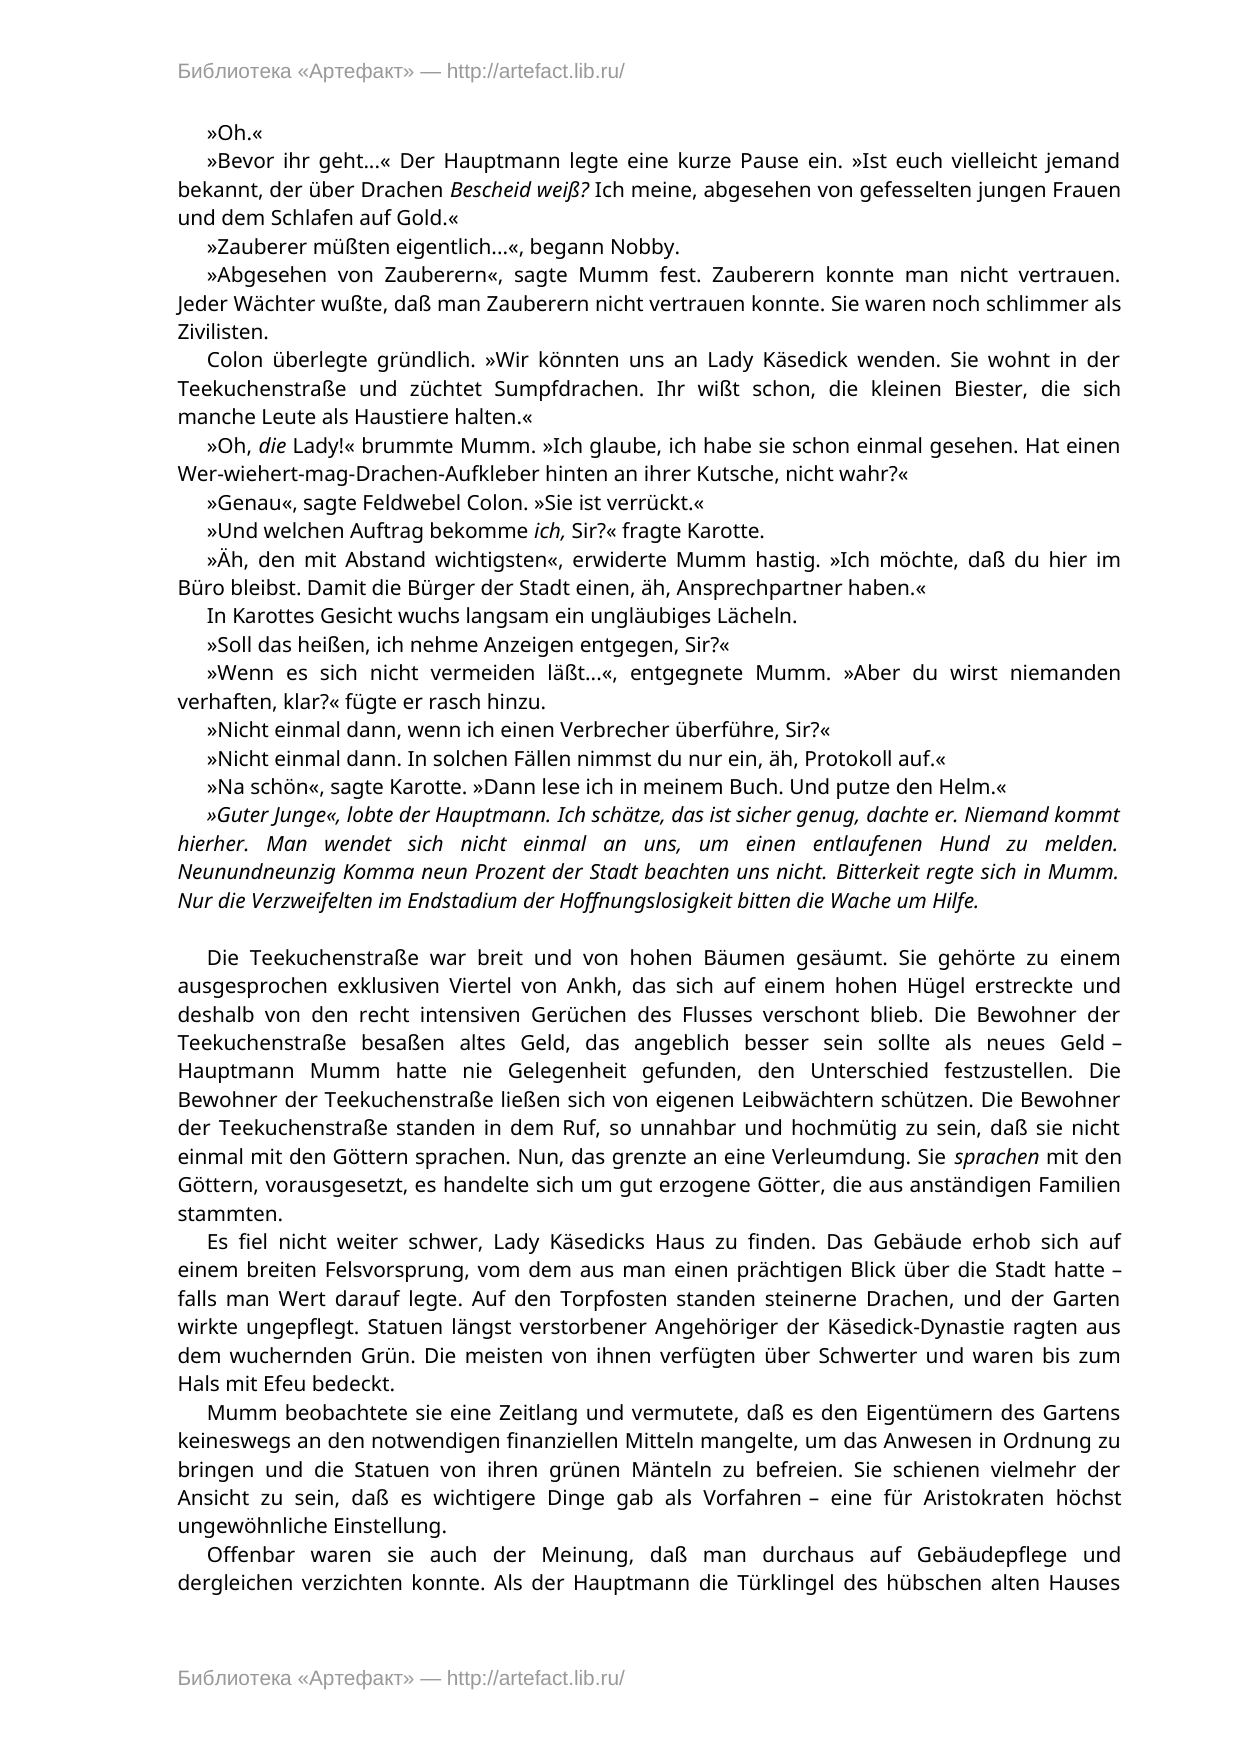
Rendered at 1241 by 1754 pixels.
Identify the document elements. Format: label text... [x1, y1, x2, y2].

text »Abgesehen von Zauberern«, sagte Mumm fest. Zauberern konnte man nicht vertrauen. Jeder Wächter wußte, daß man Zauberern nicht vertrauen konnte. Sie waren noch schlimmer als Zivilisten. [177, 260, 1122, 346]
text »Oh, die Lady!« brummte Mumm. »Ich glaube, ich habe sie schon einmal gesehen. Hat einen Wer-wiehert-mag-Drachen-Aufkleber hinten an ihrer Kutsche, nicht wahr?« [177, 431, 1122, 488]
text »Guter Junge«, lobte der Hauptmann. Ich schätze, das ist sicher genug, dachte er. Niemand kommt hierher. Man wendet sich nicht einmal an uns, um einen entlaufenen Hund zu melden. Neunundneunzig Komma neun Prozent der Stadt beachten uns nicht. Bitterkeit regte sich in Mumm. Nur die Verzweifelten im Endstadium der Hoffnungslosigkeit bitten die Wache um Hilfe. [177, 801, 1122, 914]
text »Na schön«, sagte Karotte. »Dann lese ich in meinem Buch. Und putze den Helm.« [177, 772, 1122, 801]
text Es fiel nicht weiter schwer, Lady Käsedicks Haus zu finden. Das Gebäude erhob sich auf einem breiten Felsvorsprung, vom dem aus man einen prächtigen Blick über die Stadt hatte – falls man Wert darauf legte. Auf den Torpfosten standen steinerne Drachen, und der Garten wirkte ungepflegt. Statuen längst verstorbener Angehöriger der Käsedick-Dynastie ragten aus dem wuchernden Grün. Die meisten von ihnen verfügten über Schwerter und waren bis zum Hals mit Efeu bedeckt. [177, 1227, 1122, 1398]
text »Äh, den mit Abstand wichtigsten«, erwiderte Mumm hastig. »Ich möchte, daß du hier im Büro bleibst. Damit die Bürger der Stadt einen, äh, Ansprechpartner haben.« [177, 545, 1122, 602]
text »Und welchen Auftrag bekomme ich, Sir?« fragte Karotte. [177, 516, 1122, 545]
text Colon überlegte gründlich. »Wir könnten uns an Lady Käsedick wenden. Sie wohnt in der Teekuchenstraße und züchtet Sumpfdrachen. Ihr wißt schon, die kleinen Biester, die sich manche Leute als Haustiere halten.« [177, 346, 1122, 431]
text In Karottes Gesicht wuchs langsam ein ungläubiges Lächeln. [177, 602, 1122, 630]
text »Soll das heißen, ich nehme Anzeigen entgegen, Sir?« [177, 630, 1122, 658]
text »Oh.« [177, 118, 1122, 147]
text »Wenn es sich nicht vermeiden läßt...«, entgegnete Mumm. »Aber du wirst niemanden verhaften, klar?« fügte er rasch hinzu. [177, 658, 1122, 715]
text Die Teekuchenstraße war breit und von hohen Bäumen gesäumt. Sie gehörte zu einem ausgesprochen exklusiven Viertel von Ankh, das sich auf einem hohen Hügel erstreckte und deshalb von den recht intensiven Gerüchen des Flusses verschont blieb. Die Bewohner der Teekuchenstraße besaßen altes Geld, das angeblich besser sein sollte als neues Geld – Hauptmann Mumm hatte nie Gelegenheit gefunden, den Unterschied festzustellen. Die Bewohner der Teekuchenstraße ließen sich von eigenen Leibwächtern schützen. Die Bewohner der Teekuchenstraße standen in dem Ruf, so unnahbar und hochmütig zu sein, daß sie nicht einmal mit den Göttern sprachen. Nun, das grenzte an eine Verleumdung. Sie sprachen mit den Göttern, vorausgesetzt, es handelte sich um gut erzogene Götter, die aus anständigen Familien stammten. [177, 943, 1122, 1227]
text »Bevor ihr geht...« Der Hauptmann legte eine kurze Pause ein. »Ist euch vielleicht jemand bekannt, der über Drachen Bescheid weiß? Ich meine, abgesehen von gefesselten jungen Frauen und dem Schlafen auf Gold.« [177, 147, 1122, 232]
text Mumm beobachtete sie eine Zeitlang und vermutete, daß es den Eigentümern des Gartens keineswegs an den notwendigen finanziellen Mitteln mangelte, um das Anwesen in Ordnung zu bringen und die Statuen von ihren grünen Mänteln zu befreien. Sie schienen vielmehr der Ansicht zu sein, daß es wichtigere Dinge gab als Vorfahren – eine für Aristokraten höchst ungewöhnliche Einstellung. [177, 1398, 1122, 1540]
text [177, 1540, 1122, 1597]
text »Nicht einmal dann, wenn ich einen Verbrecher überführe, Sir?« [177, 715, 1122, 744]
text »Genau«, sagte Feldwebel Colon. »Sie ist verrückt.« [177, 488, 1122, 516]
text »Zauberer müßten eigentlich...«, begann Nobby. [177, 232, 1122, 260]
text »Nicht einmal dann. In solchen Fällen nimmst du nur ein, äh, Protokoll auf.« [177, 744, 1122, 772]
